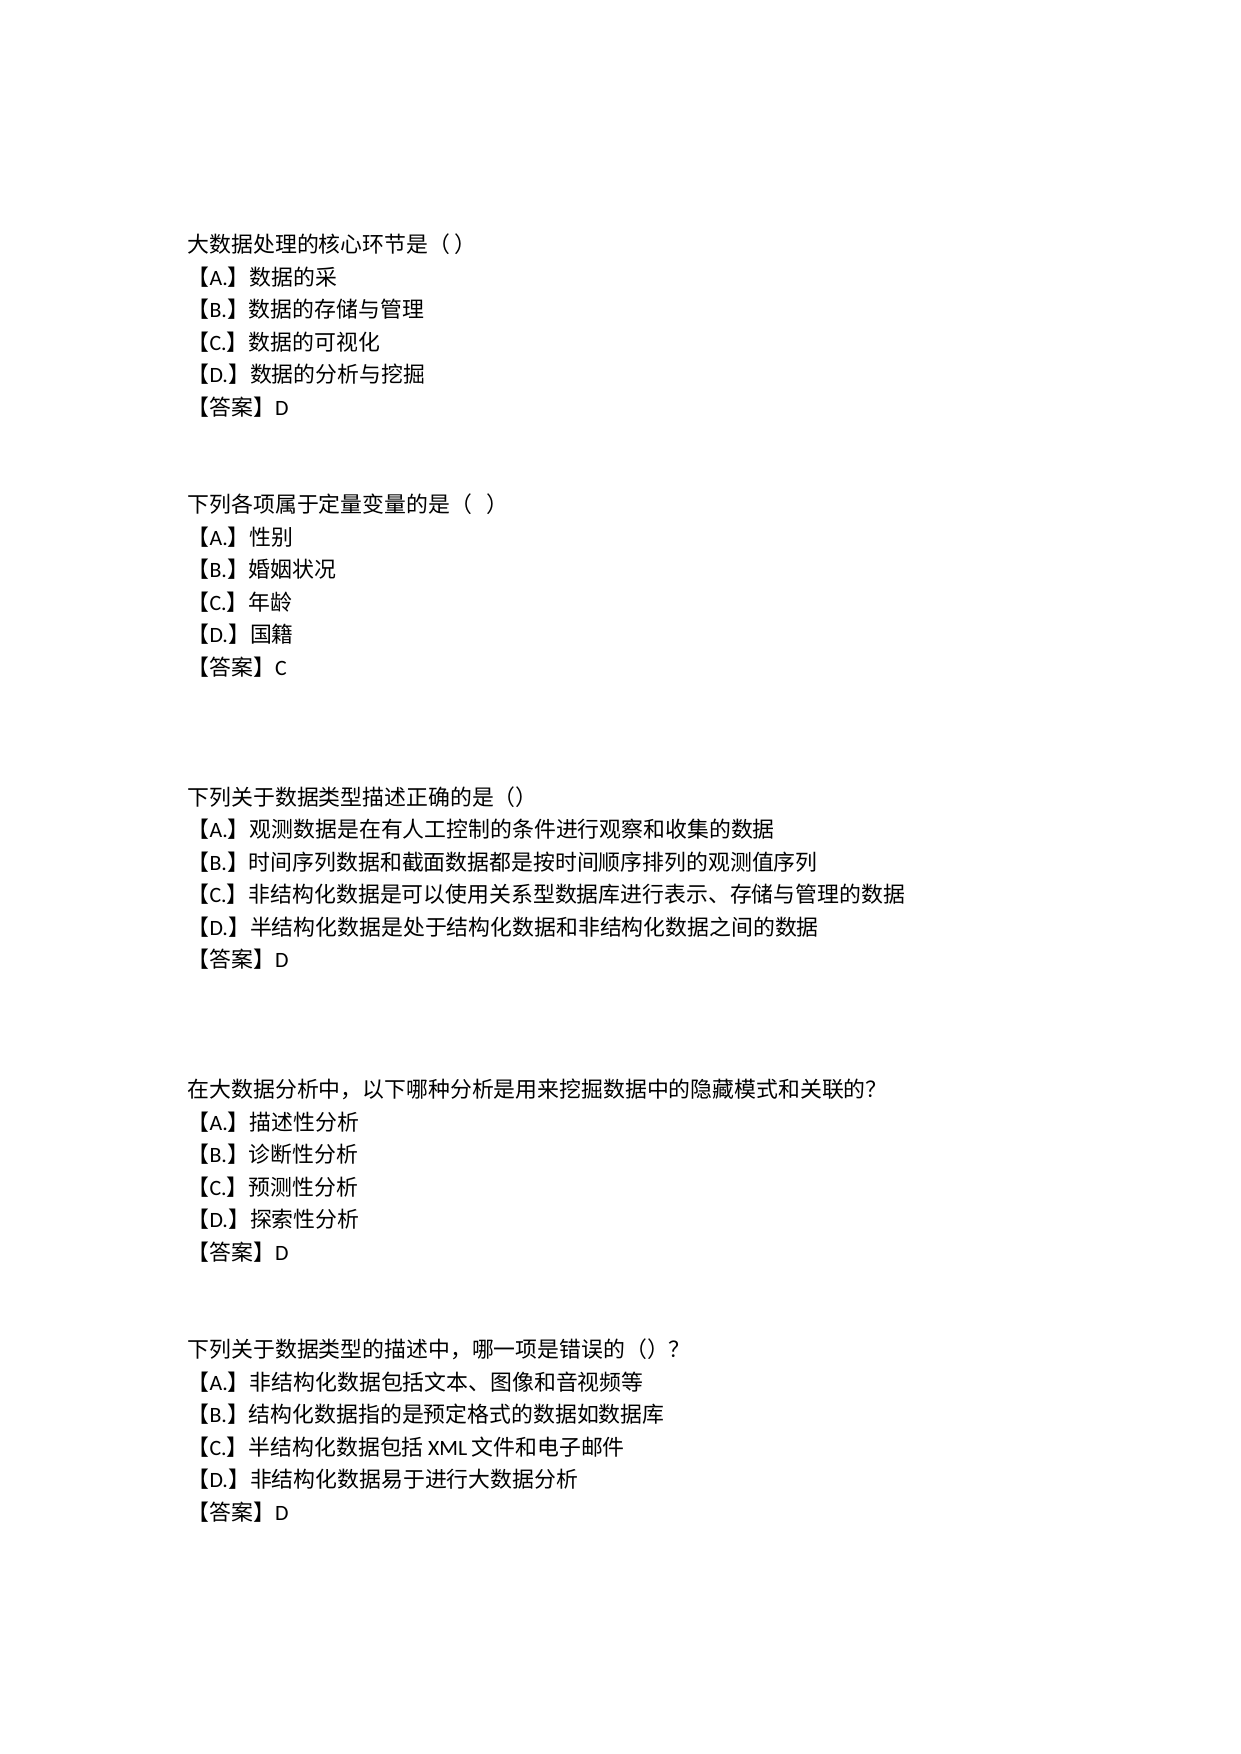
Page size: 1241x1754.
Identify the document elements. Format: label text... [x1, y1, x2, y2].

text 【A.】非结构化数据包括文本、图像和音视频等 [187, 1364, 1053, 1397]
text 【答案】D [187, 942, 1053, 974]
text 【B.】时间序列数据和截面数据都是按时间顺序排列的观测值序列 [187, 844, 1053, 877]
text 【A.】描述性分析 [187, 1104, 1053, 1137]
text 【C.】非结构化数据是可以使用关系型数据库进行表示、存储与管理的数据 [187, 877, 1053, 909]
text 【C.】数据的可视化 [187, 324, 1053, 357]
text 【D.】国籍 [187, 617, 1053, 649]
text 【C.】半结构化数据包括XML文件和电子邮件 [187, 1429, 1053, 1462]
text 【A.】观测数据是在有人工控制的条件进行观察和收集的数据 [187, 812, 1053, 844]
text 【D.】探索性分析 [187, 1202, 1053, 1234]
text 【答案】C [187, 649, 1053, 682]
text 【A.】数据的采 [187, 259, 1053, 292]
text 【B.】数据的存储与管理 [187, 292, 1053, 324]
text 【D.】非结构化数据易于进行大数据分析 [187, 1462, 1053, 1494]
text 【B.】结构化数据指的是预定格式的数据如数据库 [187, 1397, 1053, 1429]
text 【C.】预测性分析 [187, 1169, 1053, 1202]
text 【D.】数据的分析与挖掘 [187, 357, 1053, 389]
text 【A.】性别 [187, 519, 1053, 552]
text 下列关于数据类型描述正确的是（） [187, 779, 1053, 812]
text 在大数据分析中，以下哪种分析是用来挖掘数据中的隐藏模式和关联的？ [187, 1072, 1053, 1104]
text 【D.】半结构化数据是处于结构化数据和非结构化数据之间的数据 [187, 909, 1053, 942]
text 【B.】婚姻状况 [187, 552, 1053, 584]
text 大数据处理的核心环节是（ ） [187, 227, 1053, 259]
text 【答案】D [187, 1234, 1053, 1267]
text 【C.】年龄 [187, 584, 1053, 617]
text 【答案】D [187, 389, 1053, 422]
text 下列各项属于定量变量的是（ ） [187, 487, 1053, 519]
text 下列关于数据类型的描述中，哪一项是错误的（）？ [187, 1332, 1053, 1364]
text 【B.】诊断性分析 [187, 1137, 1053, 1169]
text 【答案】D [187, 1494, 1053, 1527]
